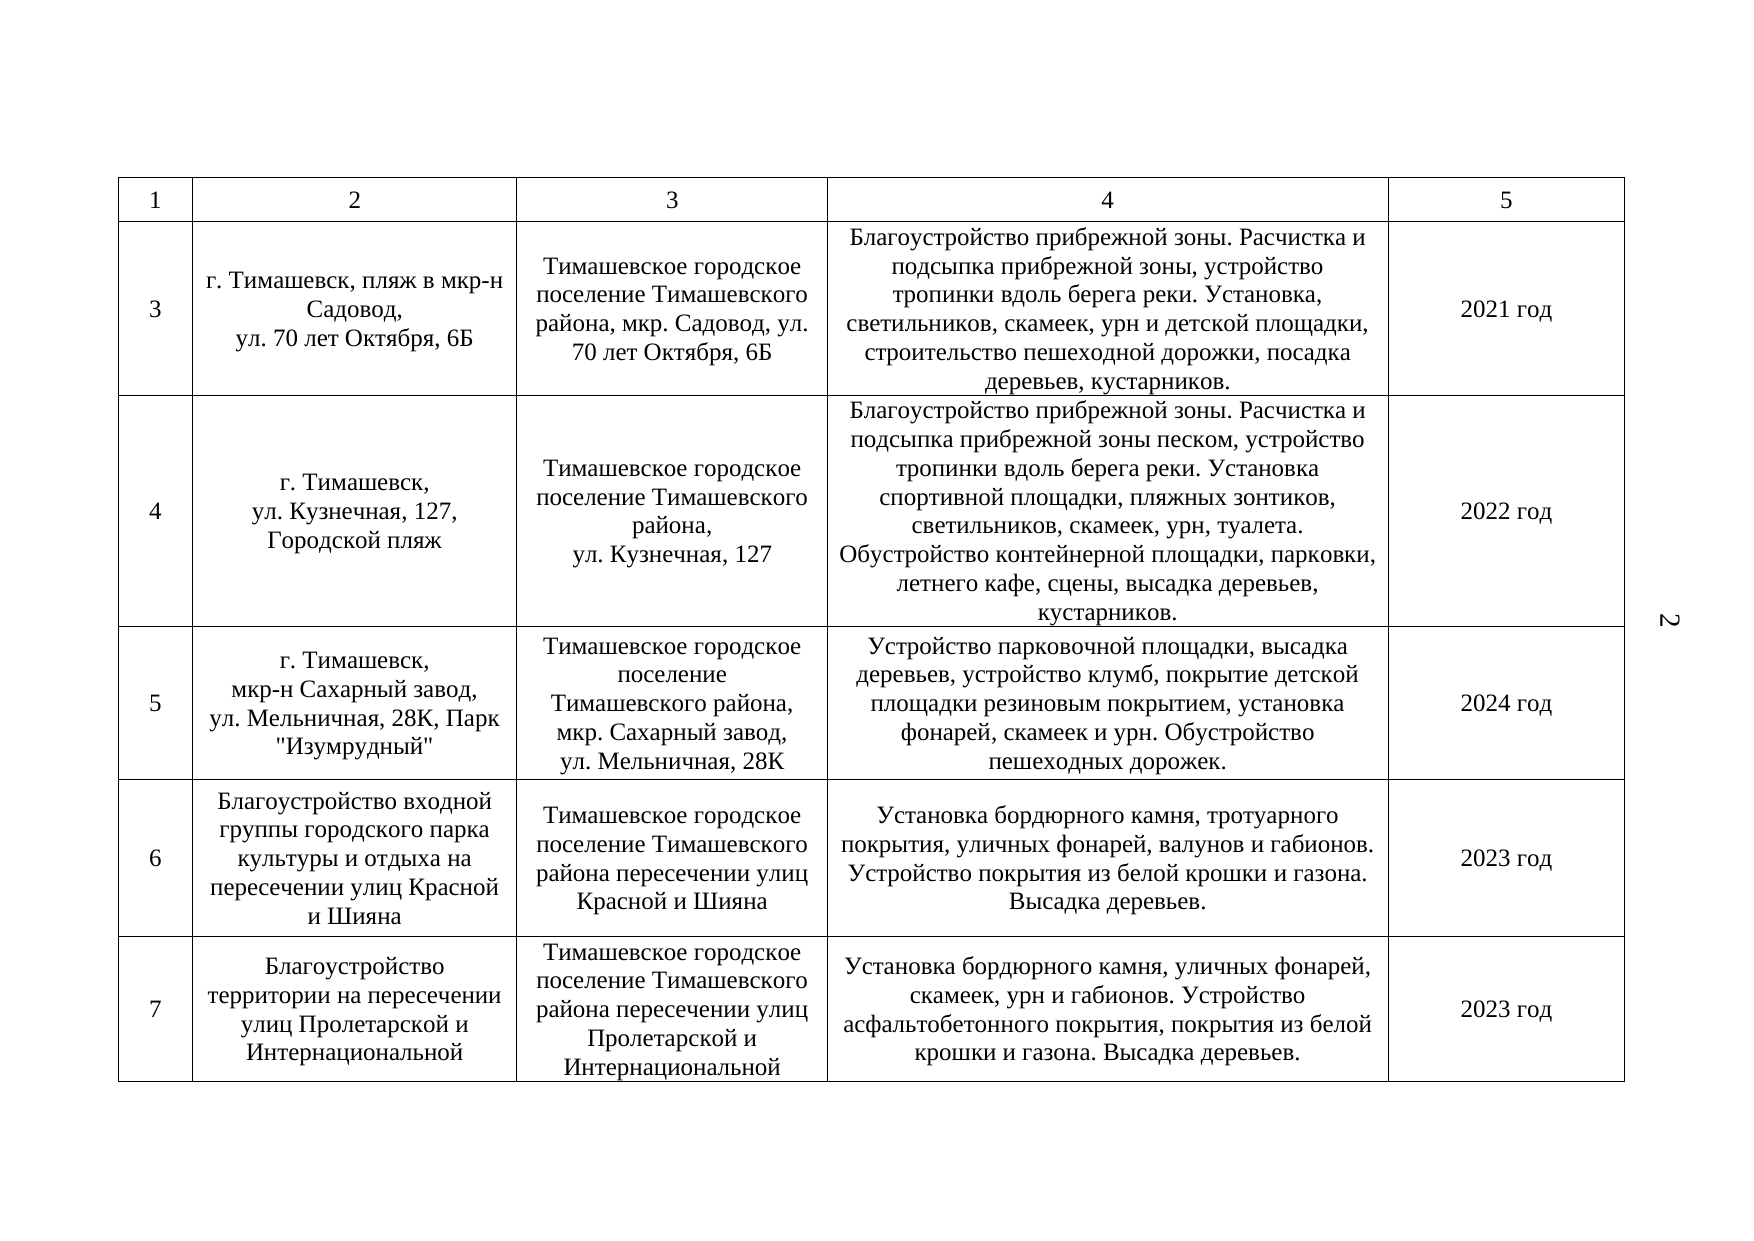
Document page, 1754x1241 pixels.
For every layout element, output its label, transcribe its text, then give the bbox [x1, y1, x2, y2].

table_cell Тимашевское городское поселение Тимашевского района, ул. Кузнечная, 127 [517, 396, 827, 626]
table_cell Устройство парковочной площадки, высадка деревьев, устройство клумб, покрытие детской площадки резиновым покрытием, установка фонарей, скамеек и урн. Обустройство пешеходных дорожек. [828, 627, 1388, 779]
table_cell 4 [828, 178, 1388, 221]
table_cell 1 [119, 178, 192, 221]
table_cell г. Тимашевск, мкр-н Сахарный завод, ул. Мельничная, 28К, Парк "Изумрудный" [193, 627, 516, 779]
table_cell 2023 год [1389, 937, 1624, 1081]
table_cell Тимашевское городское поселение Тимашевского района пересечении улиц Пролетарской и Интернациональной [517, 937, 827, 1081]
table_cell Установка бордюрного камня, тротуарного покрытия, уличных фонарей, валунов и габионов. Устройство покрытия из белой крошки и газона. Высадка деревьев. [828, 780, 1388, 936]
table_cell г. Тимашевск, пляж в мкр-н Садовод, ул. 70 лет Октября, 6Б [193, 222, 516, 394]
table_cell 2021 год [1389, 222, 1624, 394]
table_cell Благоустройство прибрежной зоны. Расчистка и подсыпка прибрежной зоны песком, устройство тропинки вдоль берега реки. Установка спортивной площадки, пляжных зонтиков, светильников, скамеек, урн, туалета. Обустройство контейнерной площадки, парковки, летнего кафе, сцены, высадка деревьев, кустарников. [828, 396, 1388, 626]
table_cell 3 [119, 222, 192, 394]
table_cell Тимашевское городское поселение Тимашевского района, мкр. Сахарный завод, ул. Мельничная, 28К [517, 627, 827, 779]
table_cell 4 [119, 396, 192, 626]
table_cell Установка бордюрного камня, уличных фонарей, скамеек, урн и габионов. Устройство асфальтобетонного покрытия, покрытия из белой крошки и газона. Высадка деревьев. [828, 937, 1388, 1081]
table_cell 5 [1389, 178, 1624, 221]
table_cell 2024 год [1389, 627, 1624, 779]
table_cell 2 [193, 178, 516, 221]
table_cell 7 [119, 937, 192, 1081]
table_cell Благоустройство прибрежной зоны. Расчистка и подсыпка прибрежной зоны, устройство тропинки вдоль берега реки. Установка, светильников, скамеек, урн и детской площадки, строительство пешеходной дорожки, посадка деревьев, кустарников. [828, 222, 1388, 394]
table_cell 2023 год [1389, 780, 1624, 936]
table_cell Благоустройство входной группы городского парка культуры и отдыха на пересечении улиц Красной и Шияна [193, 780, 516, 936]
table_cell Тимашевское городское поселение Тимашевского района, мкр. Садовод, ул. 70 лет Октября, 6Б [517, 222, 827, 394]
table_cell Тимашевское городское поселение Тимашевского района пересечении улиц Красной и Шияна [517, 780, 827, 936]
table_cell 5 [119, 627, 192, 779]
table_cell 3 [517, 178, 827, 221]
table_cell г. Тимашевск, ул. Кузнечная, 127, Городской пляж [193, 396, 516, 626]
table_cell 6 [119, 780, 192, 936]
table_cell Благоустройство территории на пересечении улиц Пролетарской и Интернациональной [193, 937, 516, 1081]
table_cell 2022 год [1389, 396, 1624, 626]
